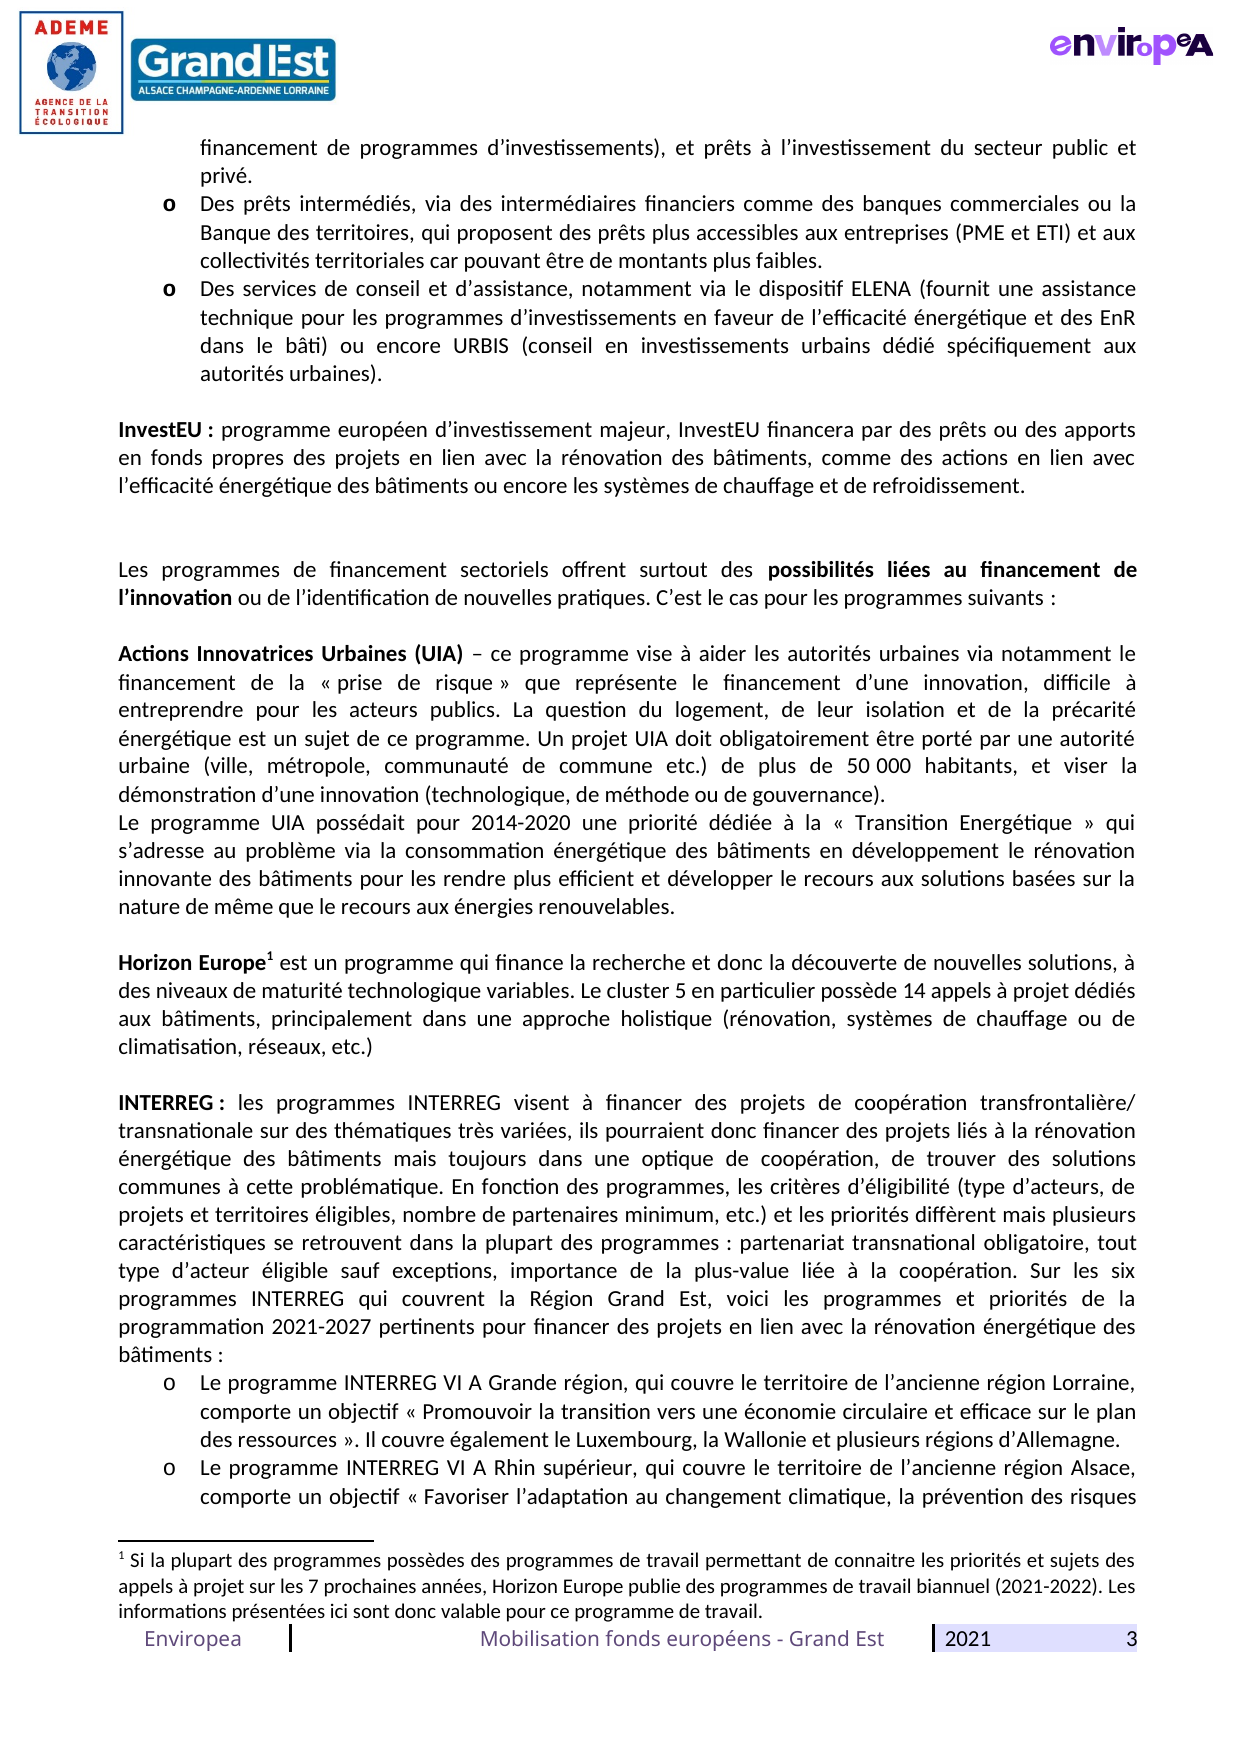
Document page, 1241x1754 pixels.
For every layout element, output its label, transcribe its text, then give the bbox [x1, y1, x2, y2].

list Des services de conseil et d’assistance, notamment via le dispositif ELENA (fournit une assistance technique pour les programmes d’investissements en faveur de l’efficacité énergétique et des EnR dans le bâti) ou encore URBIS (conseil en investissements urbains dédié spécifiquement aux autorités urbaines). [162, 274, 1138, 387]
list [162, 133, 1138, 189]
picture [5, 7, 339, 138]
text Les programmes de financement sectoriels offrent surtout des possibilités liées au financement de l’innovation ou de l’identification de nouvelles pratiques. C’est le cas pour les programmes suivants : [118, 556, 1138, 612]
list Le programme INTERREG VI A Grande région, qui couvre le territoire de l’ancienne région Lorraine, comporte un objectif « Promouvoir la transition vers une économie circulaire et efficace sur le plan des ressources ». Il couvre également le Luxembourg, la Wallonie et plusieurs régions d’Allemagne. [162, 1368, 1138, 1453]
text Le programme UIA possédait pour 2014-2020 une priorité dédiée à la « Transition Energétique » qui s’adresse au problème via la consommation énergétique des bâtiments en développement le rénovation innovante des bâtiments pour les rendre plus efficient et développer le recours aux solutions basées sur la nature de même que le recours aux énergies renouvelables. [118, 808, 1138, 920]
text Actions Innovatrices Urbaines (UIA) – ce programme vise à aider les autorités urbaines via notamment le financement de la « prise de risque » que représente le financement d’une innovation, difficile à entreprendre pour les acteurs publics. La question du logement, de leur isolation et de la précarité énergétique est un sujet de ce programme. Un projet UIA doit obligatoirement être porté par une autorité urbaine (ville, métropole, communauté de commune etc.) de plus de 50 000 habitants, et viser la démonstration d’une innovation (technologique, de méthode ou de gouvernance). [118, 639, 1138, 808]
picture [1050, 27, 1214, 65]
text Horizon Europe est un programme qui finance la recherche et donc la découverte de nouvelles solutions, à des niveaux de maturité technologique variables. Le cluster 5 en particulier possède 14 appels à projet dédiés aux bâtiments, principalement dans une approche holistique (rénovation, systèmes de chauffage ou de climatisation, réseaux, etc.) [118, 948, 1138, 1060]
list Des prêts intermédiés, via des intermédiaires financiers comme des banques commerciales ou la Banque des territoires, qui proposent des prêts plus accessibles aux entreprises (PME et ETI) et aux collectivités territoriales car pouvant être de montants plus faibles. [162, 189, 1138, 274]
text INTERREG : les programmes INTERREG visent à financer des projets de coopération transfrontalière/ transnationale sur des thématiques très variées, ils pourraient donc financer des projets liés à la rénovation énergétique des bâtiments mais toujours dans une optique de coopération, de trouver des solutions communes à cette problématique. En fonction des programmes, les critères d’éligibilité (type d’acteurs, de projets et territoires éligibles, nombre de partenaires minimum, etc.) et les priorités diffèrent mais plusieurs caractéristiques se retrouvent dans la plupart des programmes : partenariat transnational obligatoire, tout type d’acteur éligible sauf exceptions, importance de la plus-value liée à la coopération. Sur les six programmes INTERREG qui couvrent la Région Grand Est, voici les programmes et priorités de la programmation 2021-2027 pertinents pour financer des projets en lien avec la rénovation énergétique des bâtiments : [118, 1088, 1138, 1368]
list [162, 1453, 1138, 1511]
text InvestEU : programme européen d’investissement majeur, InvestEU financera par des prêts ou des apports en fonds propres des projets en lien avec la rénovation des bâtiments, comme des actions en lien avec l’efficacité énergétique des bâtiments ou encore les systèmes de chauffage et de refroidissement. [118, 415, 1138, 499]
